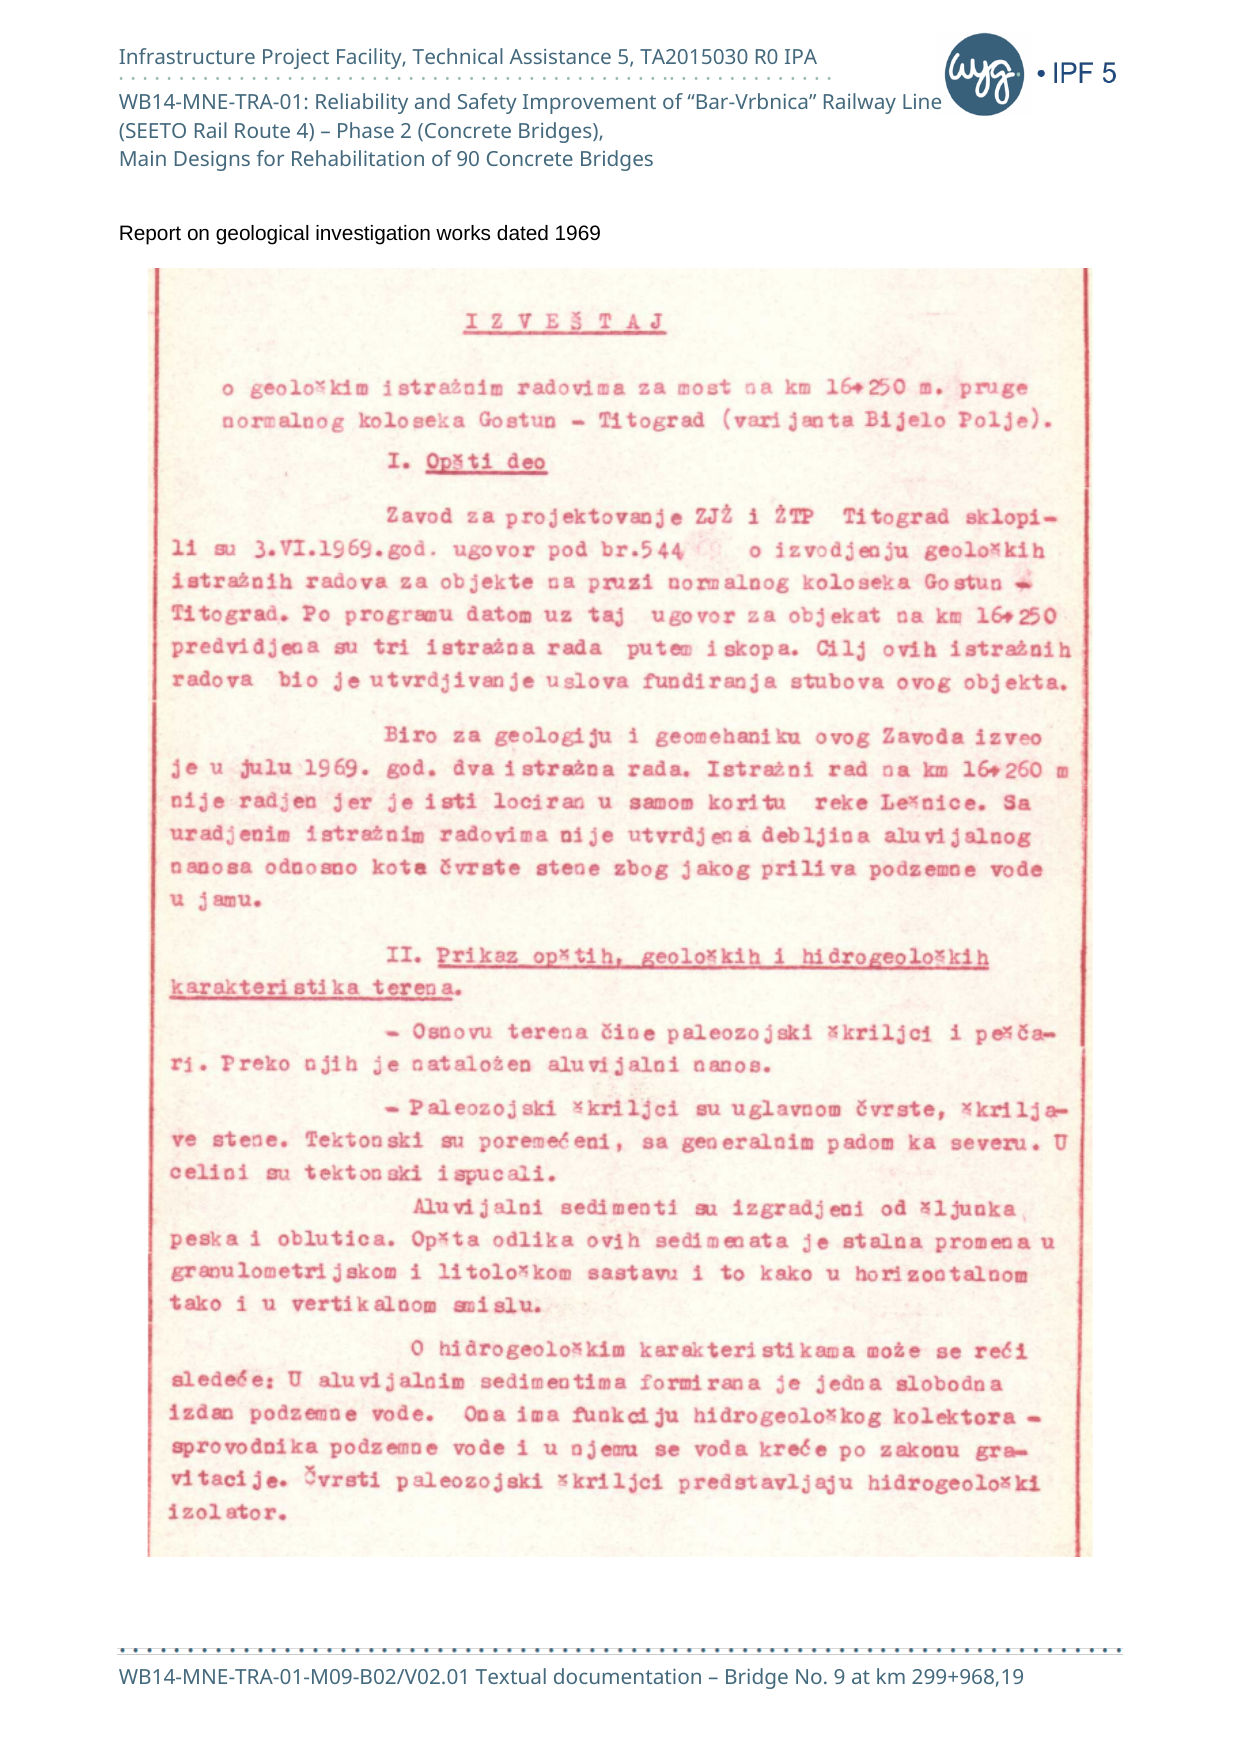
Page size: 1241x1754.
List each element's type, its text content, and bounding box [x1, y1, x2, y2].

text Report on geological investigation works dated 1969 [118, 221, 1122, 245]
picture [147, 268, 1093, 1557]
picture [115, 1646, 1125, 1657]
picture [937, 32, 1133, 116]
